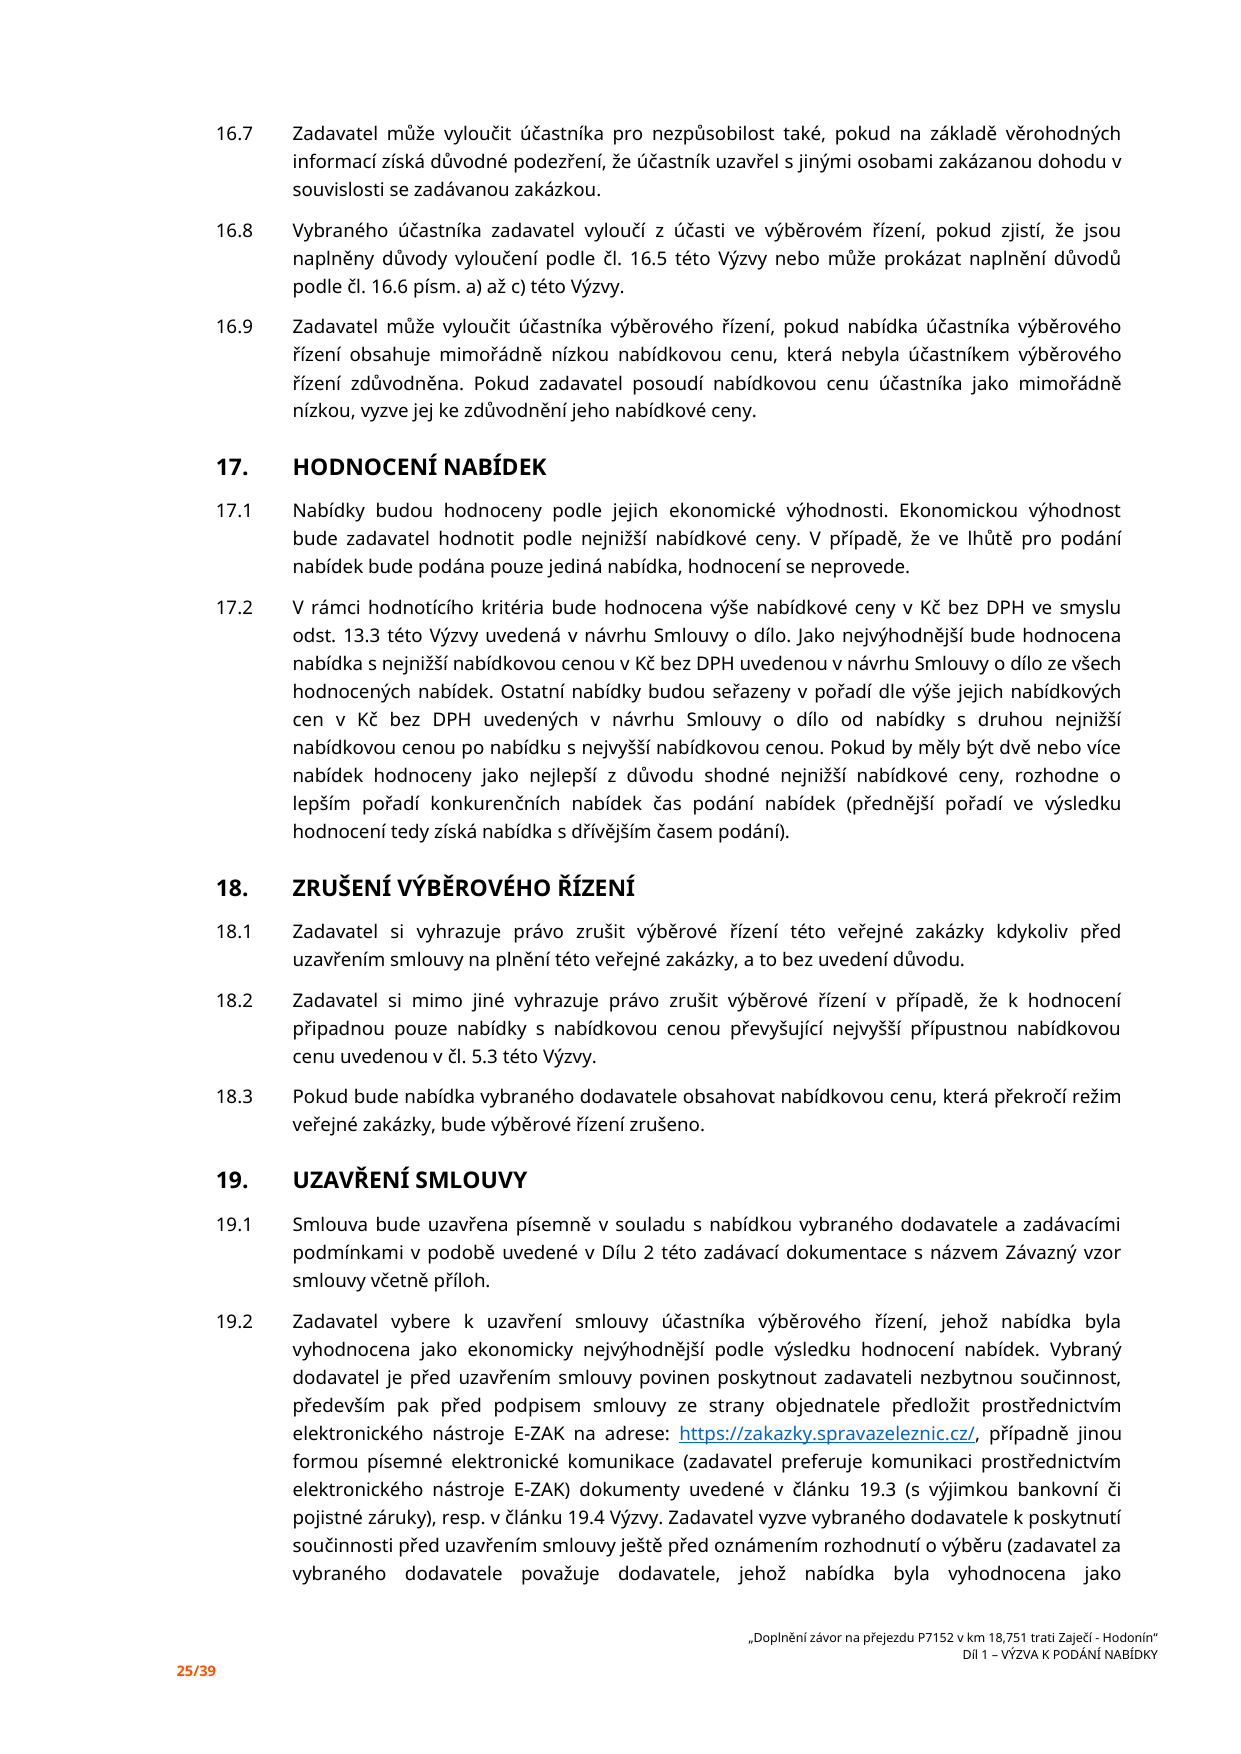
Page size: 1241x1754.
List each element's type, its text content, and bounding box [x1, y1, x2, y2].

text Nabídky budou hodnoceny podle jejich ekonomické výhodnosti. Ekonomickou výhodnost bude zadavatel hodnotit podle nejnižší nabídkové ceny. V případě, že ve lhůtě pro podání nabídek bude podána pouze jediná nabídka, hodnocení se neprovede. [216, 498, 1122, 579]
text Zadavatel může vyloučit účastníka výběrového řízení, pokud nabídka účastníka výběrového řízení obsahuje mimořádně nízkou nabídkovou cenu, která nebyla účastníkem výběrového řízení zdůvodněna. Pokud zadavatel posoudí nabídkovou cenu účastníka jako mimořádně nízkou, vyzve jej ke zdůvodnění jeho nabídkové ceny. [216, 314, 1122, 423]
text Smlouva bude uzavřena písemně v souladu s nabídkou vybraného dodavatele a zadávacími podmínkami v podobě uvedené v Dílu 2 této zadávací dokumentace s názvem Závazný vzor smlouvy včetně příloh. [216, 1211, 1122, 1293]
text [216, 1308, 1122, 1586]
text Zadavatel si vyhrazuje právo zrušit výběrové řízení této veřejné zakázky kdykoliv před uzavřením smlouvy na plnění této veřejné zakázky, a to bez uvedení důvodu. [216, 918, 1122, 972]
text V rámci hodnotícího kritéria bude hodnocena výše nabídkové ceny v Kč bez DPH ve smyslu odst. 13.3 této Výzvy uvedená v návrhu Smlouvy o dílo. Jako nejvýhodnější bude hodnocena nabídka s nejnižší nabídkovou cenou v Kč bez DPH uvedenou v návrhu Smlouvy o dílo ze všech hodnocených nabídek. Ostatní nabídky budou seřazeny v pořadí dle výše jejich nabídkových cen v Kč bez DPH uvedených v návrhu Smlouvy o dílo od nabídky s druhou nejnižší nabídkovou cenou po nabídku s nejvyšší nabídkovou cenou. Pokud by měly být dvě nebo více nabídek hodnoceny jako nejlepší z důvodu shodné nejnižší nabídkové ceny, rozhodne o lepším pořadí konkurenčních nabídek čas podání nabídek (přednější pořadí ve výsledku hodnocení tedy získá nabídka s dřívějším časem podání). [216, 594, 1122, 844]
text HODNOCENÍ NABÍDEK [216, 451, 1122, 482]
text Pokud bude nabídka vybraného dodavatele obsahovat nabídkovou cenu, která překročí režim veřejné zakázky, bude výběrové řízení zrušeno. [216, 1083, 1122, 1137]
text Zadavatel si mimo jiné vyhrazuje právo zrušit výběrové řízení v případě, že k hodnocení připadnou pouze nabídky s nabídkovou cenou převyšující nejvyšší přípustnou nabídkovou cenu uvedenou v čl. 5.3 této Výzvy. [216, 987, 1122, 1068]
text Zadavatel může vyloučit účastníka pro nezpůsobilost také, pokud na základě věrohodných informací získá důvodné podezření, že účastník uzavřel s jinými osobami zakázanou dohodu v souvislosti se zadávanou zakázkou. [216, 121, 1122, 202]
text Vybraného účastníka zadavatel vyloučí z účasti ve výběrovém řízení, pokud zjistí, že jsou naplněny důvody vyloučení podle čl. 16.5 této Výzvy nebo může prokázat naplnění důvodů podle čl. 16.6 písm. a) až c) této Výzvy. [216, 217, 1122, 299]
text UZAVŘENÍ SMLOUVY [216, 1164, 1122, 1196]
text ZRUŠENÍ VÝBĚROVÉHO ŘÍZENÍ [216, 871, 1122, 903]
